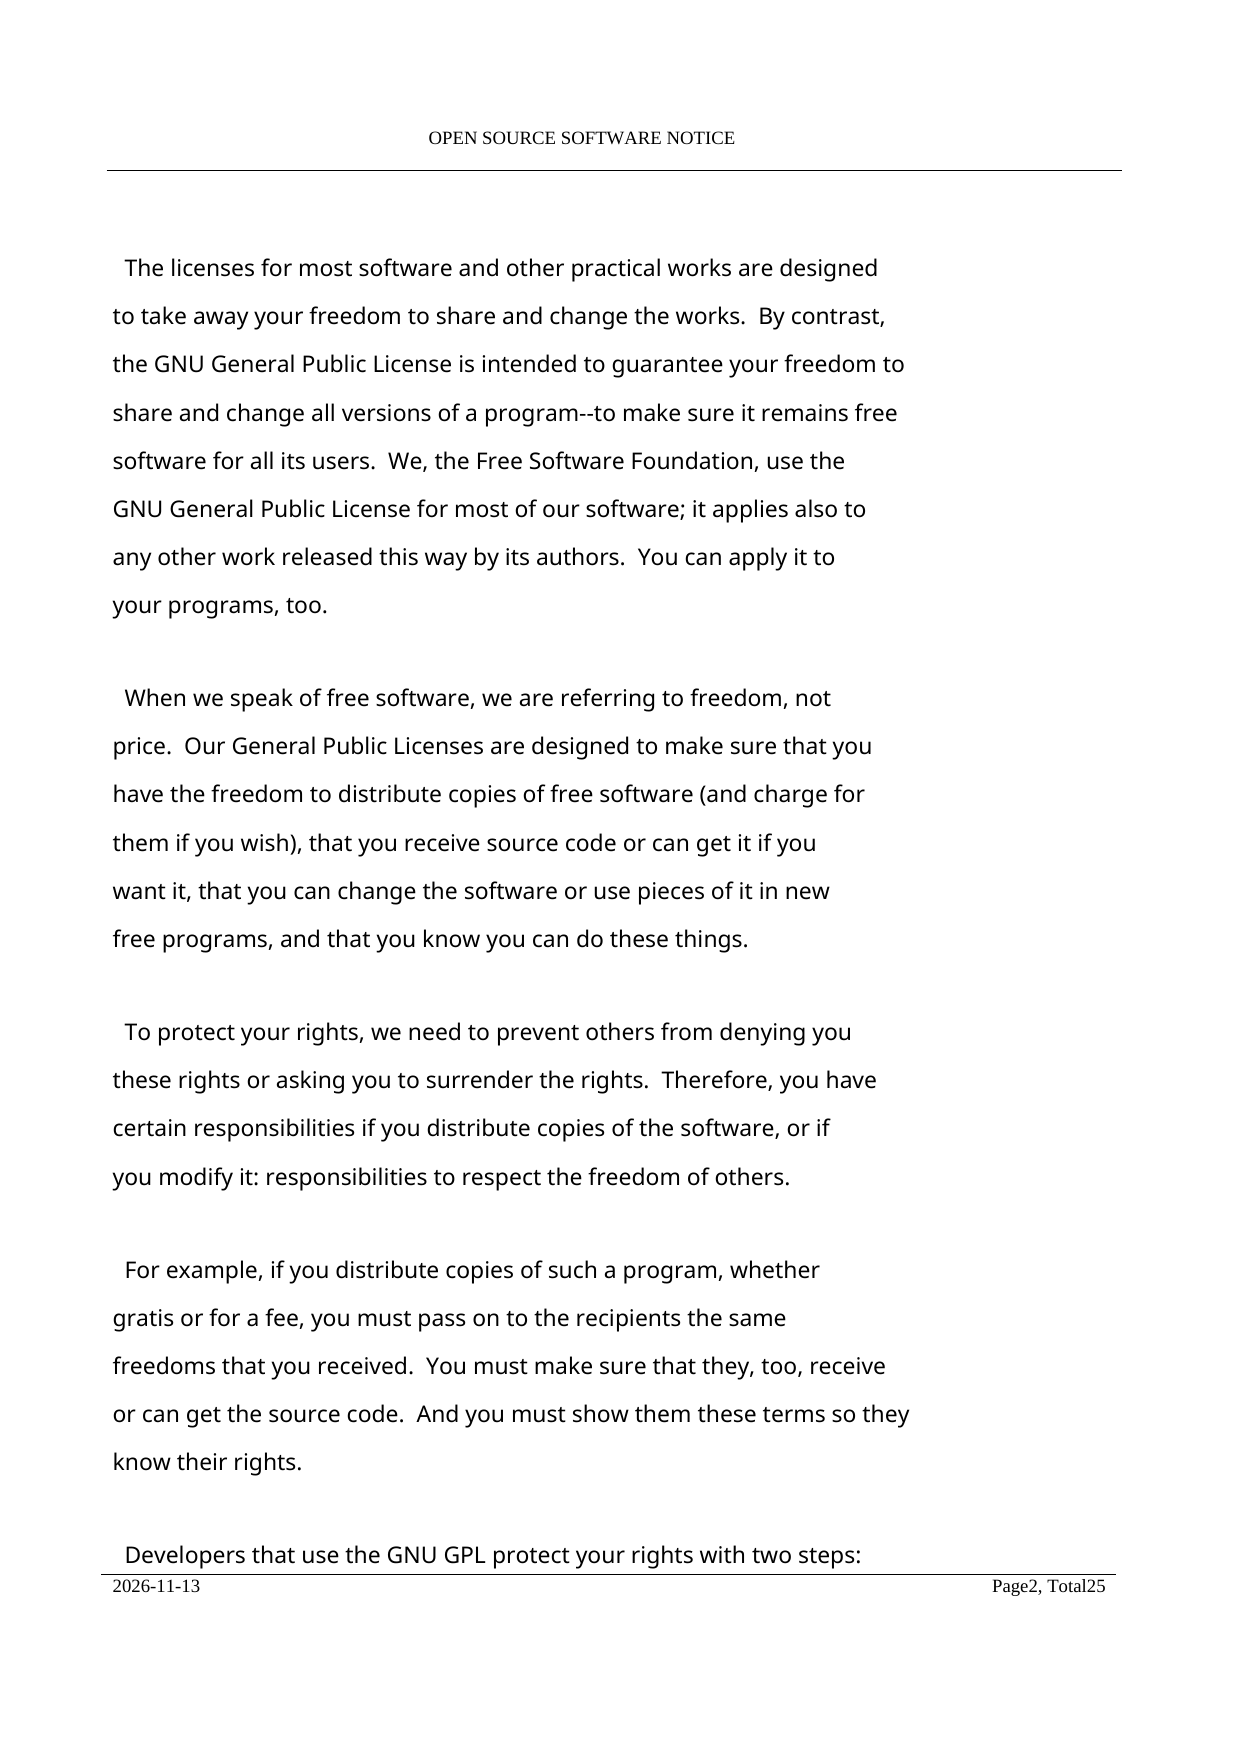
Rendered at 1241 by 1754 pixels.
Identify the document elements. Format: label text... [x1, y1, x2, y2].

text or can get the source code. And you must show them these terms so they [112, 1397, 1128, 1430]
text any other work released this way by its authors. You can apply it to [112, 540, 1128, 573]
text gratis or for a fee, you must pass on to the recipients the same [112, 1301, 1128, 1334]
text certain responsibilities if you distribute copies of the software, or if [112, 1112, 1128, 1144]
text For example, if you distribute copies of such a program, whether [112, 1253, 1128, 1286]
text to take away your freedom to share and change the works. By contrast, [112, 299, 1128, 332]
text them if you wish), that you receive source code or can get it if you [112, 826, 1128, 858]
text share and change all versions of a program--to make sure it remains free [112, 396, 1128, 428]
text the GNU General Public License is intended to guarantee your freedom to [112, 348, 1128, 380]
text want it, that you can change the software or use pieces of it in new [112, 874, 1128, 907]
text The licenses for most software and other practical works are designed [112, 251, 1128, 284]
text When we speak of free software, we are referring to freedom, not [112, 682, 1128, 714]
text you modify it: responsibilities to respect the freedom of others. [112, 1160, 1128, 1192]
text To protect your rights, we need to prevent others from denying you [112, 1015, 1128, 1048]
text free programs, and that you know you can do these things. [112, 922, 1128, 955]
text your programs, too. [112, 588, 1128, 621]
text freedoms that you received. You must make sure that they, too, receive [112, 1349, 1128, 1382]
text Developers that use the GNU GPL protect your rights with two steps: [112, 1539, 1128, 1571]
text software for all its users. We, the Free Software Foundation, use the [112, 444, 1128, 476]
text price. Our General Public Licenses are designed to make sure that you [112, 730, 1128, 762]
text have the freedom to distribute copies of free software (and charge for [112, 778, 1128, 810]
text GNU General Public License for most of our software; it applies also to [112, 492, 1128, 524]
text know their rights. [112, 1446, 1128, 1478]
text these rights or asking you to surrender the rights. Therefore, you have [112, 1063, 1128, 1096]
